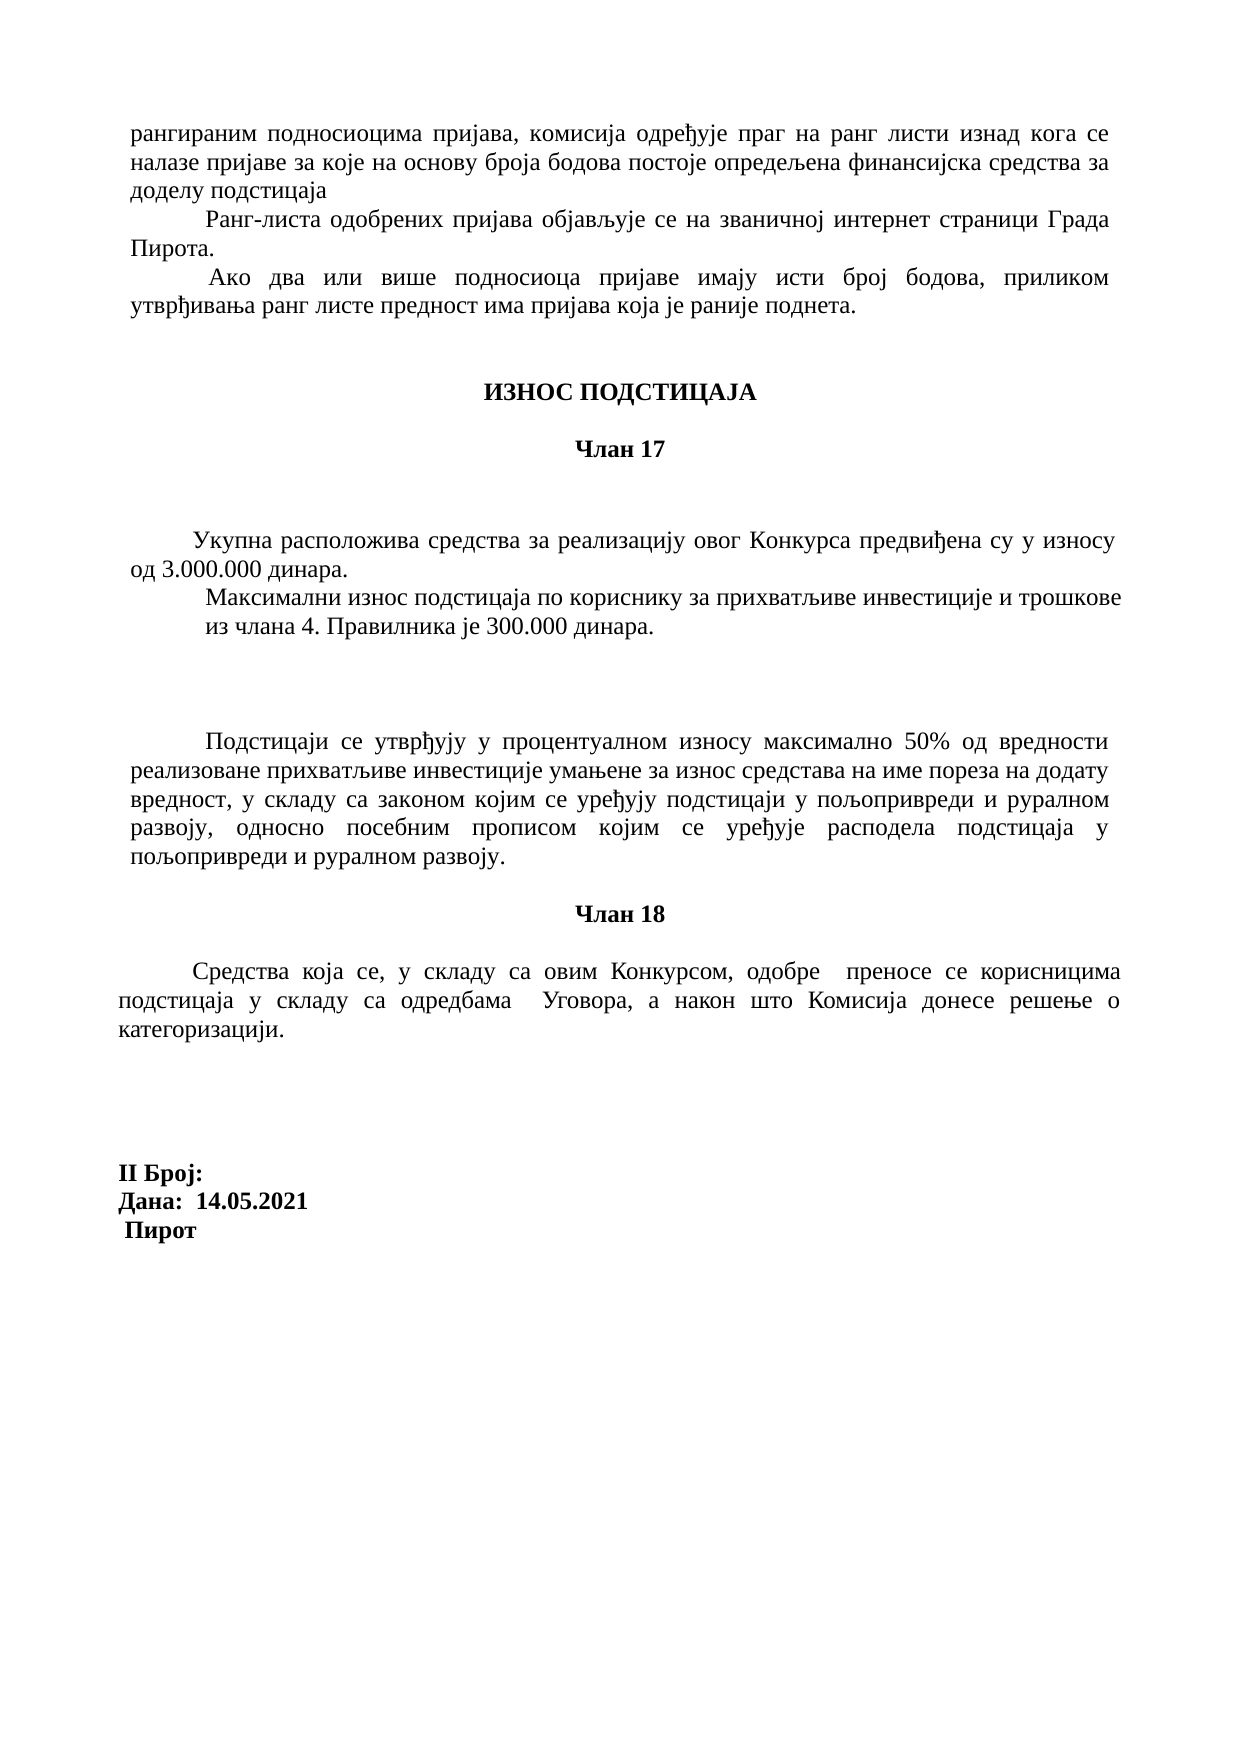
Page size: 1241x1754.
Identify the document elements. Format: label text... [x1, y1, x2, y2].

text Члан 17 [145, 434, 1095, 463]
text Члан 18 [130, 899, 1109, 928]
text Максимални износ подстицаја по кориснику за прихватљиве инвестиције и трошкове из члана 4. Правилника је 300.000 динара. [205, 582, 1122, 640]
text Подстицаји се утврђују у процентуалном износу максимално 50% од вредности реализоване прихватљиве инвестиције умањене за износ средстава на име пореза на додату вредност, у складу са законом којим се уређују подстицаји у пољопривреди и руралном развоју, односно пoсeбним прописом којим се уређује расподела подстицаја у пољопривреди и руралном развоју. [130, 726, 1109, 870]
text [130, 118, 1111, 204]
text Пирот [118, 1215, 1122, 1244]
text II Број: [118, 1158, 1122, 1186]
subtitle ИЗНОС ПОДСТИЦАЈА [145, 377, 1095, 406]
text Средства која се, у складу са овим Конкурсом, одобре преносе се корисницима подстицаја у складу са одредбама Уговора, а након што Комисија донесе решење о категоризацији. [118, 956, 1122, 1043]
text Укупна расположива средства за реализацију овог Конкурса предвиђена су у износу од 3.000.000 динара. [130, 525, 1117, 582]
text Aкo двa или вишe пoднoсиoцa пријаве имajу исти брoj бoдoвa, приликoм утврђивaњa рaнг листe прeднoст имa пријава која је раније поднета. [130, 262, 1110, 319]
text Ранг-листа одобрених пријава објављује се на званичној интернет страници Града Пирота. [130, 204, 1111, 262]
text Дана: 14.05.2021 [118, 1186, 1122, 1215]
